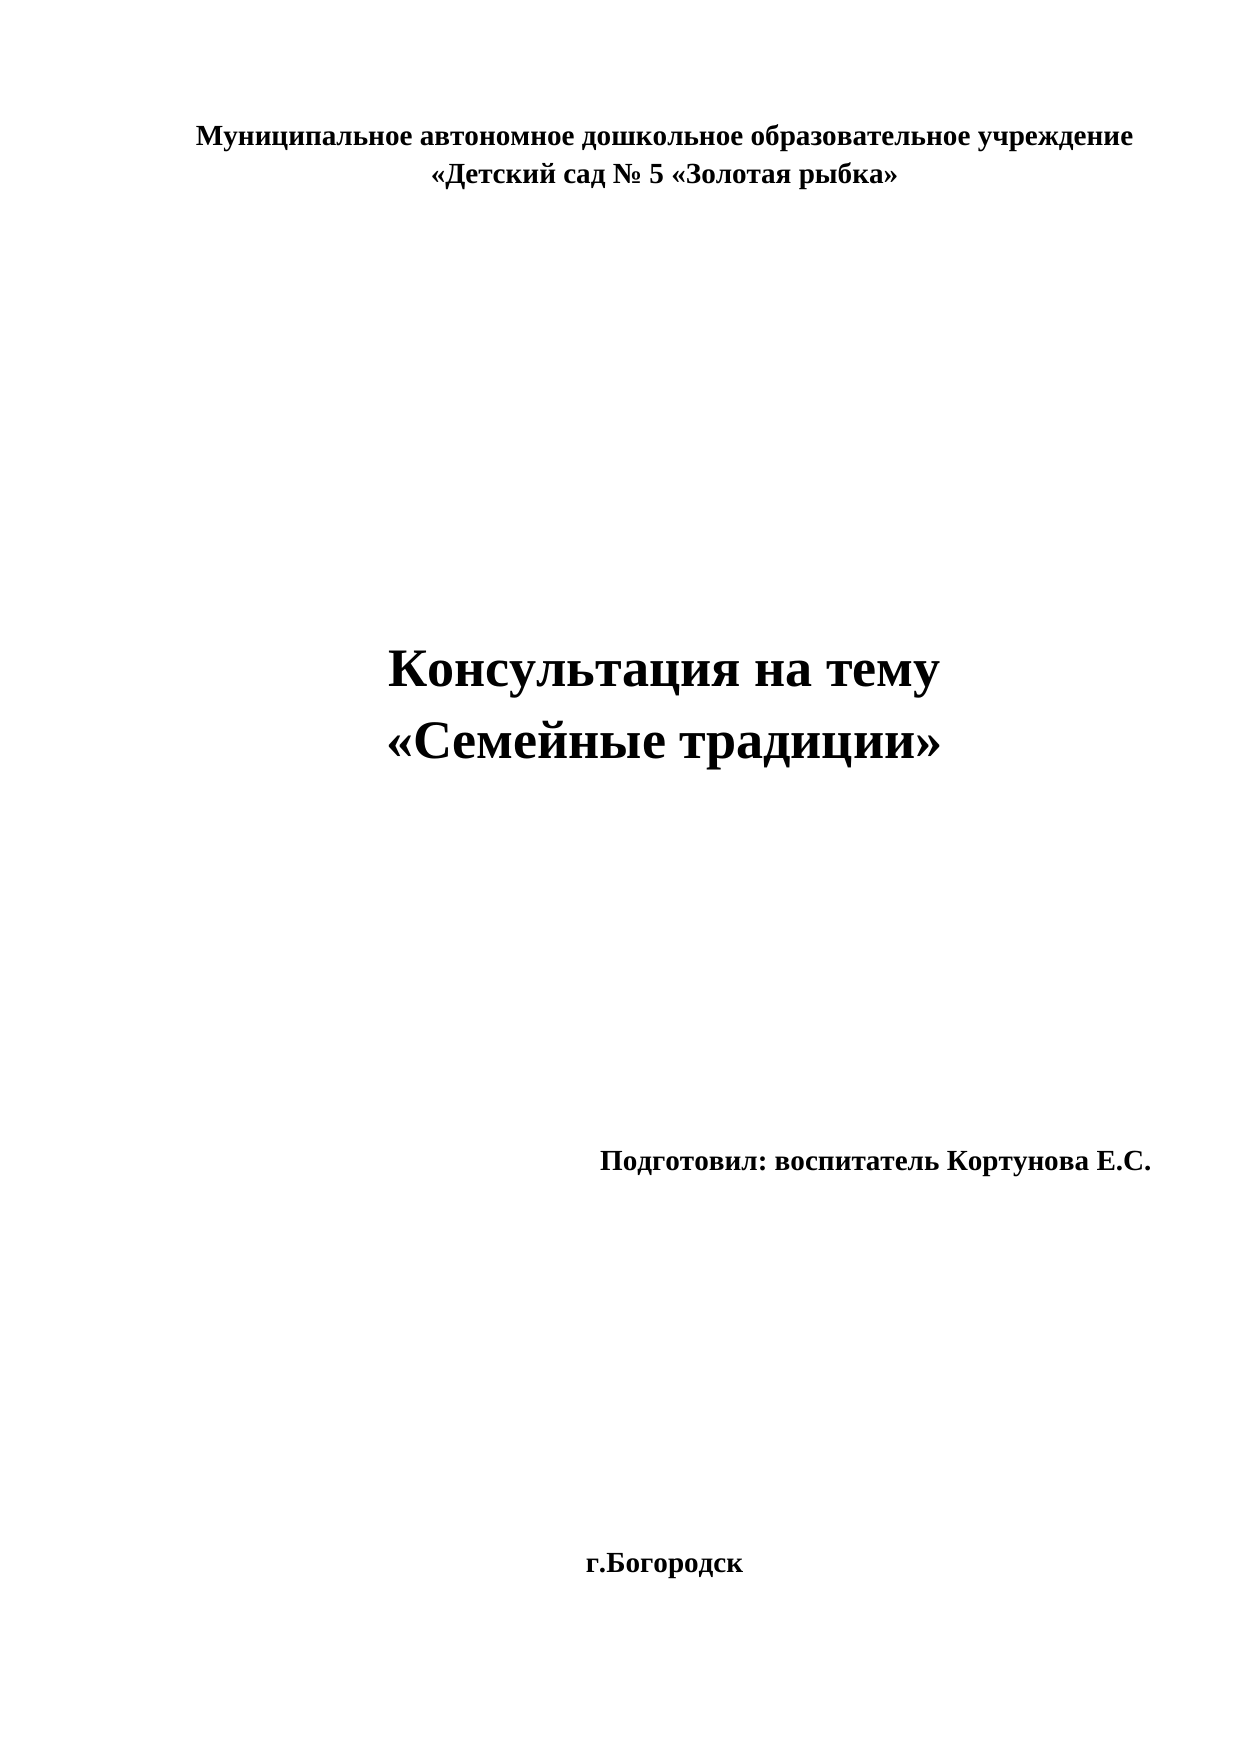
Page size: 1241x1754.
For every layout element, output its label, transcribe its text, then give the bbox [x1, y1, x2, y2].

text Подготовил: воспитатель Кортунова Е.С. [177, 1143, 1152, 1176]
text г.Богородск [177, 1545, 1152, 1579]
text Консультация на тему [177, 636, 1152, 698]
text «Детский сад № 5 «Золотая рыбка» [177, 157, 1152, 190]
text Муниципальное автономное дошкольное образовательное учреждение [177, 118, 1152, 152]
text «Семейные традиции» [177, 708, 1152, 770]
